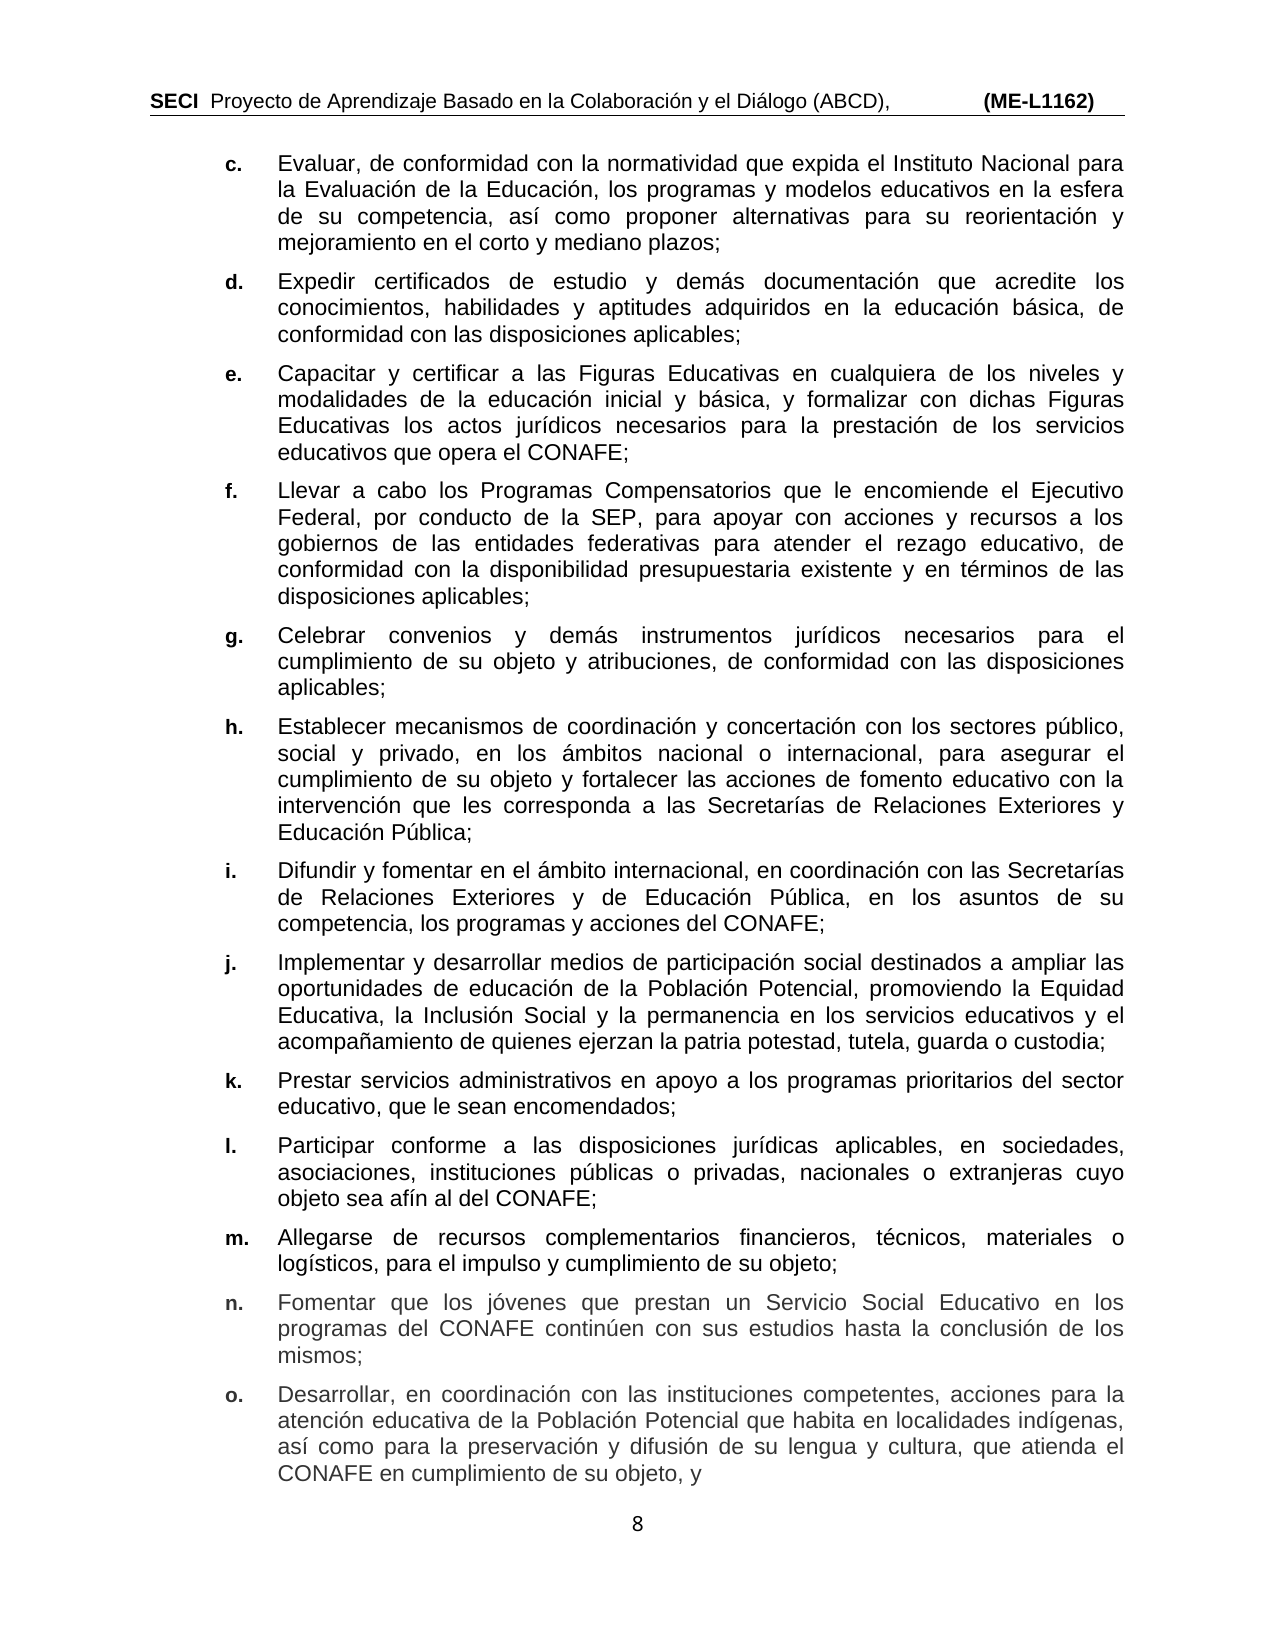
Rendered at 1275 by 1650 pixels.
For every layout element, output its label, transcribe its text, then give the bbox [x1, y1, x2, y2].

list Implementar y desarrollar medios de participación social destinados a ampliar las oportunidades de educación de la Población Potencial, promoviendo la Equidad Educativa, la Inclusión Social y la permanencia en los servicios educativos y el acompañamiento de quienes ejerzan la patria potestad, tutela, guarda o custodia; [225, 949, 1125, 1054]
list Desarrollar, en coordinación con las instituciones competentes, acciones para la atención educativa de la Población Potencial que habita en localidades indígenas, así como para la preservación y difusión de su lengua y cultura, que atienda el CONAFE en cumplimiento de su objeto, y [225, 1381, 1125, 1486]
list Capacitar y certificar a las Figuras Educativas en cualquiera de los niveles y modalidades de la educación inicial y básica, y formalizar con dichas Figuras Educativas los actos jurídicos necesarios para la prestación de los servicios educativos que opera el CONAFE; [225, 359, 1125, 465]
list Allegarse de recursos complementarios financieros, técnicos, materiales o logísticos, para el impulso y cumplimiento de su objeto; [225, 1224, 1125, 1276]
list Celebrar convenios y demás instrumentos jurídicos necesarios para el cumplimiento de su objeto y atribuciones, de conformidad con las disposiciones aplicables; [225, 622, 1125, 701]
list Participar conforme a las disposiciones jurídicas aplicables, en sociedades, asociaciones, instituciones públicas o privadas, nacionales o extranjeras cuyo objeto sea afín al del CONAFE; [225, 1132, 1125, 1211]
list Llevar a cabo los Programas Compensatorios que le encomiende el Ejecutivo Federal, por conducto de la SEP, para apoyar con acciones y recursos a los gobiernos de las entidades federativas para atender el rezago educativo, de conformidad con la disponibilidad presupuestaria existente y en términos de las disposiciones aplicables; [225, 477, 1125, 609]
list Fomentar que los jóvenes que prestan un Servicio Social Educativo en los programas del CONAFE continúen con sus estudios hasta la conclusión de los mismos; [225, 1289, 1125, 1368]
list Difundir y fomentar en el ámbito internacional, en coordinación con las Secretarías de Relaciones Exteriores y de Educación Pública, en los asuntos de su competencia, los programas y acciones del CONAFE; [225, 857, 1125, 937]
list Expedir certificados de estudio y demás documentación que acredite los conocimientos, habilidades y aptitudes adquiridos en la educación básica, de conformidad con las disposiciones aplicables; [225, 268, 1125, 347]
list Evaluar, de conformidad con la normatividad que expida el Instituto Nacional para la Evaluación de la Educación, los programas y modelos educativos en la esfera de su competencia, así como proponer alternativas para su reorientación y mejoramiento en el corto y mediano plazos; [225, 150, 1125, 255]
list Prestar servicios administrativos en apoyo a los programas prioritarios del sector educativo, que le sean encomendados; [225, 1067, 1125, 1120]
list Establecer mecanismos de coordinación y concertación con los sectores público, social y privado, en los ámbitos nacional o internacional, para asegurar el cumplimiento de su objeto y fortalecer las acciones de fomento educativo con la intervención que les corresponda a las Secretarías de Relaciones Exteriores y Educación Pública; [225, 713, 1125, 845]
